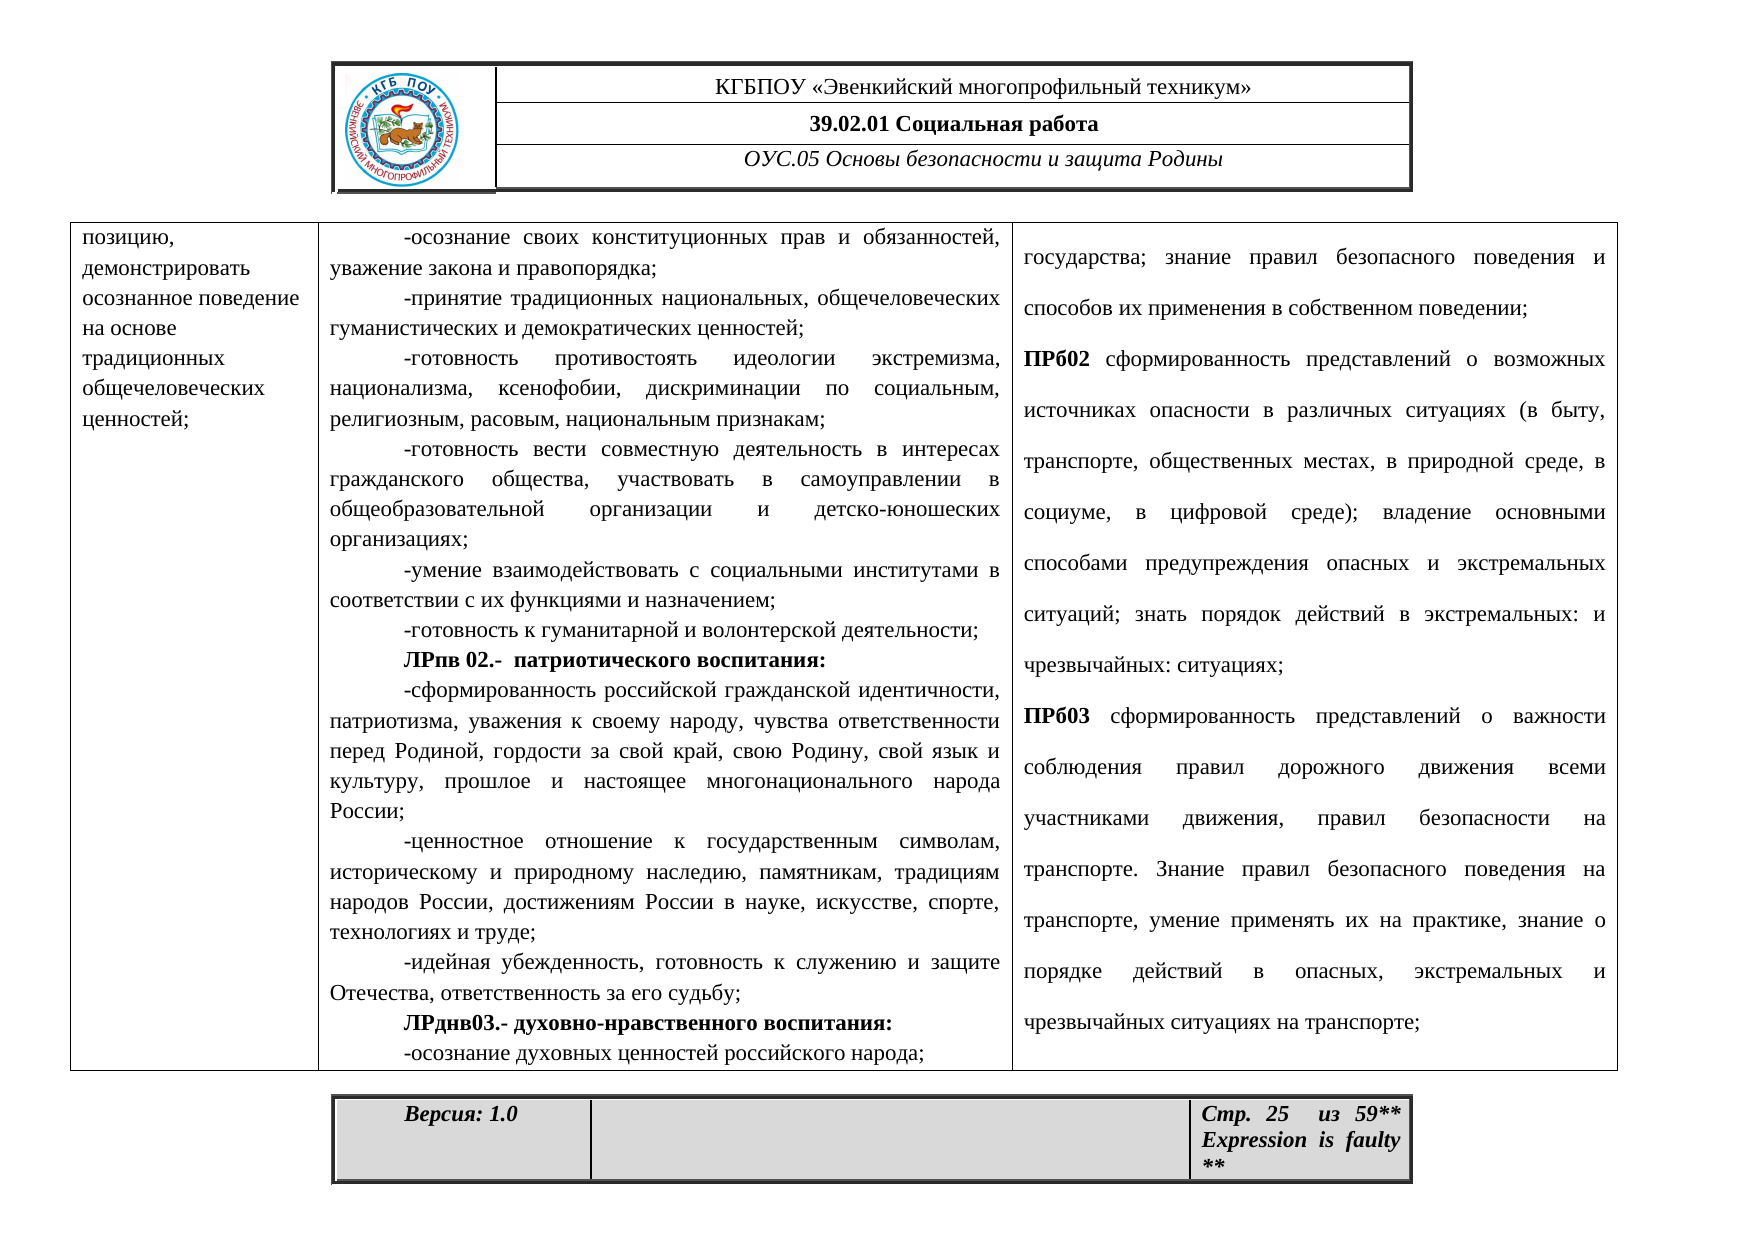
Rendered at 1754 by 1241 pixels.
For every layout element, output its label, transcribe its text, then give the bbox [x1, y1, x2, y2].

picture [345, 73, 392, 121]
table_cell ОК 06. Проявлять гражданско-патриотическую позицию, демонстрировать осознанное поведение на основе традиционных общечеловеческих ценностей; [71, 223, 318, 1070]
picture [345, 73, 459, 188]
